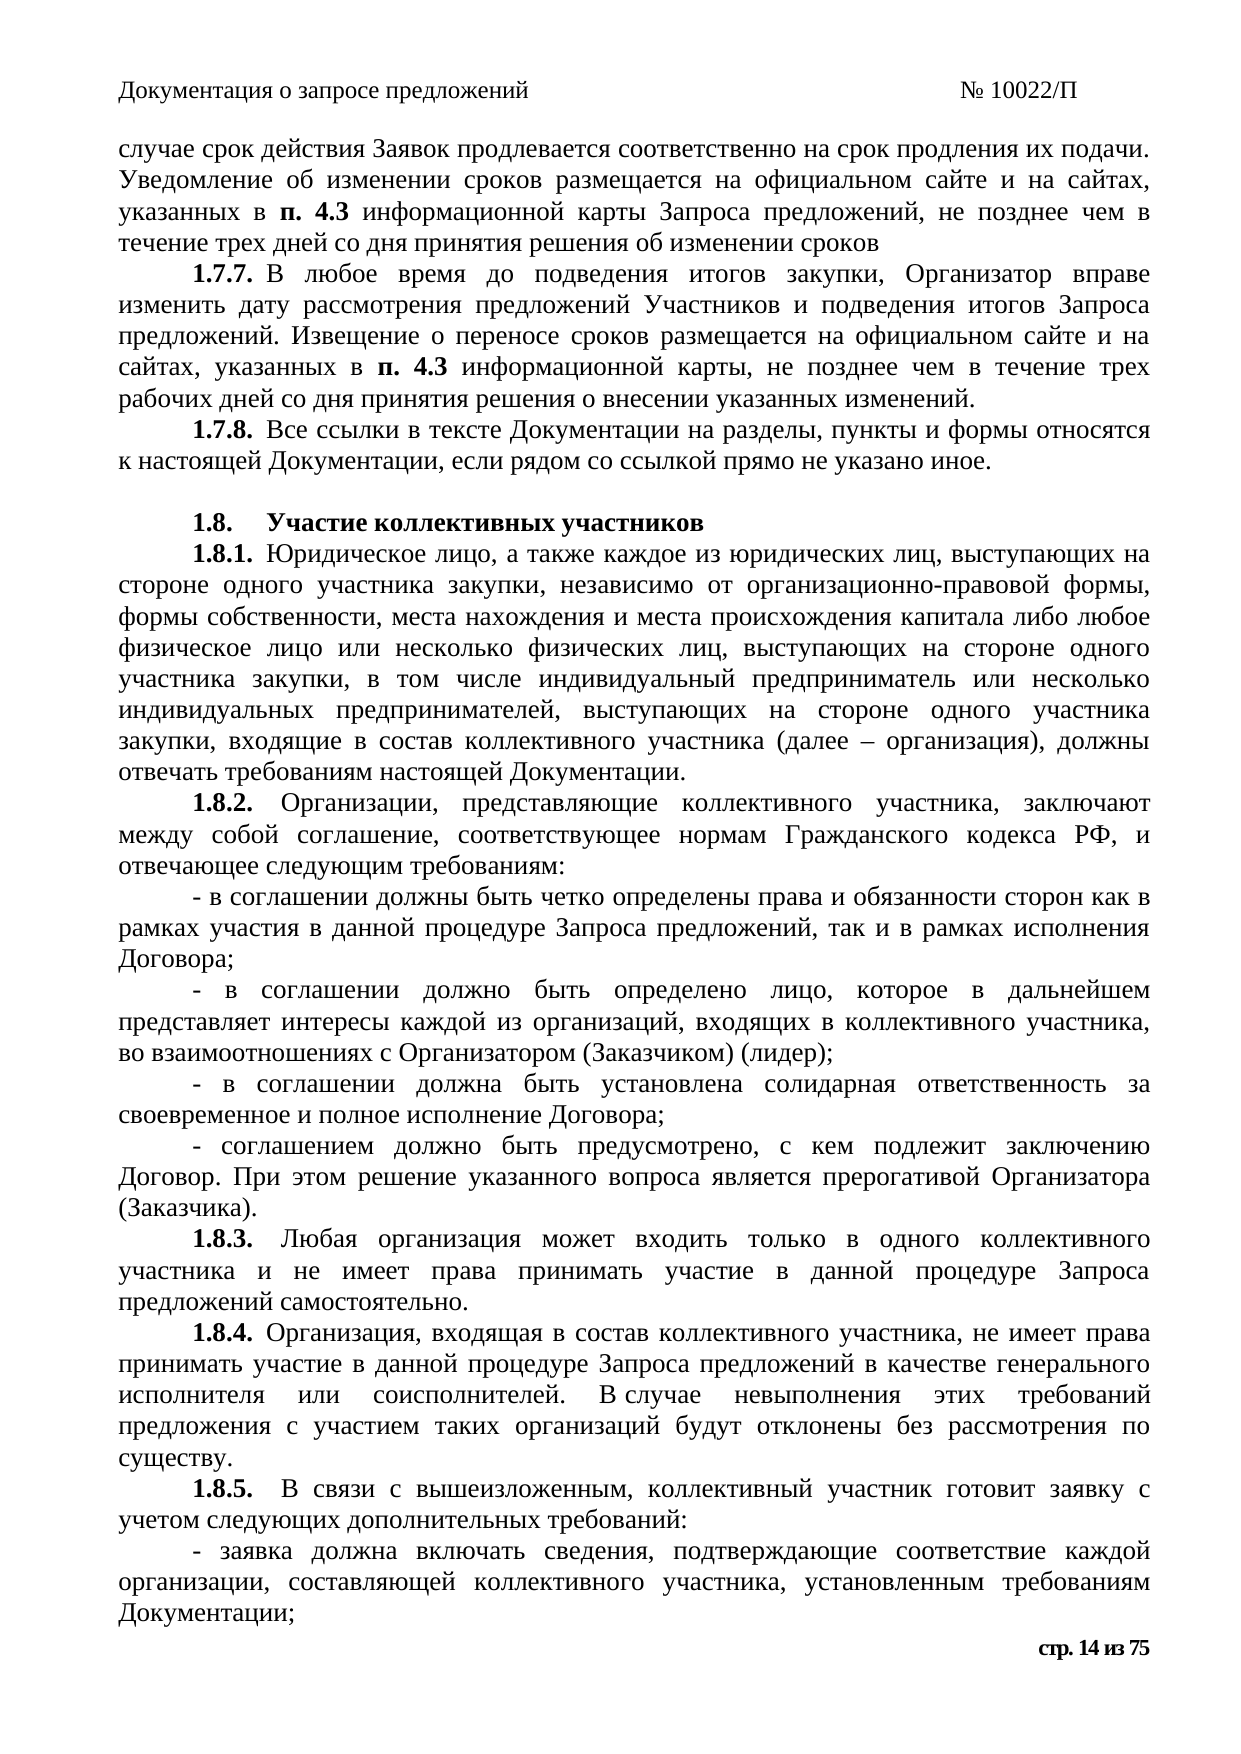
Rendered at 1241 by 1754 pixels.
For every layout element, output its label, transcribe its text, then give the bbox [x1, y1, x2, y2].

list В любое время до подведения итогов закупки, Организатор вправе изменить дату рассмотрения предложений Участников и подведения итогов Запроса предложений. Извещение о переносе сроков размещается на официальном сайте и на сайтах, указанных в п. 4.3 информационной карты, не позднее чем в течение трех рабочих дней со дня принятия решения о внесении указанных изменений. [118, 257, 1152, 413]
list В связи с вышеизложенным, коллективный участник готовит заявку с учетом следующих дополнительных требований: [118, 1472, 1152, 1534]
list Все ссылки в тексте Документации на разделы, пункты и формы относятся к настоящей Документации, если рядом со ссылкой прямо не указано иное. [118, 413, 1152, 475]
list Организация, входящая в состав коллективного участника, не имеет права принимать участие в данной процедуре Запроса предложений в качестве генерального исполнителя или соисполнителей. В случае невыполнения этих требований предложения с участием таких организаций будут отклонены без рассмотрения по существу. [118, 1316, 1152, 1472]
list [118, 132, 1152, 257]
list - в соглашении должна быть установлена солидарная ответственность за своевременное и полное исполнение Договора; [118, 1067, 1152, 1129]
list Организации, представляющие коллективного участника, заключают между собой соглашение, соответствующее нормам Гражданского кодекса РФ, и отвечающее следующим требованиям: [118, 787, 1152, 880]
list - в соглашении должны быть четко определены права и обязанности сторон как в рамках участия в данной процедуре Запроса предложений, так и в рамках исполнения Договора; [118, 880, 1152, 973]
list - соглашением должно быть предусмотрено, с кем подлежит заключению Договор. При этом решение указанного вопроса является прерогативой Организатора (Заказчика). [118, 1129, 1152, 1223]
list - в соглашении должно быть определено лицо, которое в дальнейшем представляет интересы каждой из организаций, входящих в коллективного участника, во взаимоотношениях с Организатором (Заказчиком) (лидер); [118, 973, 1152, 1067]
text Юридическое лицо, а также каждое из юридических лиц, выступающих на стороне одного участника закупки, независимо от организационно-правовой формы, формы собственности, места нахождения и места происхождения капитала либо любое физическое лицо или несколько физических лиц, выступающих на стороне одного участника закупки, в том числе индивидуальный предприниматель или несколько индивидуальных предпринимателей, выступающих на стороне одного участника закупки, входящие в состав коллективного участника (далее – организация), должны отвечать требованиям настоящей Документации. [118, 537, 1152, 787]
subtitle Участие коллективных участников [118, 506, 1152, 537]
list Любая организация может входить только в одного коллективного участника и не имеет права принимать участие в данной процедуре Запроса предложений самостоятельно. [118, 1223, 1152, 1316]
list - заявка должна включать сведения, подтверждающие соответствие каждой организации, составляющей коллективного участника, установленным требованиям Документации; [118, 1534, 1152, 1627]
